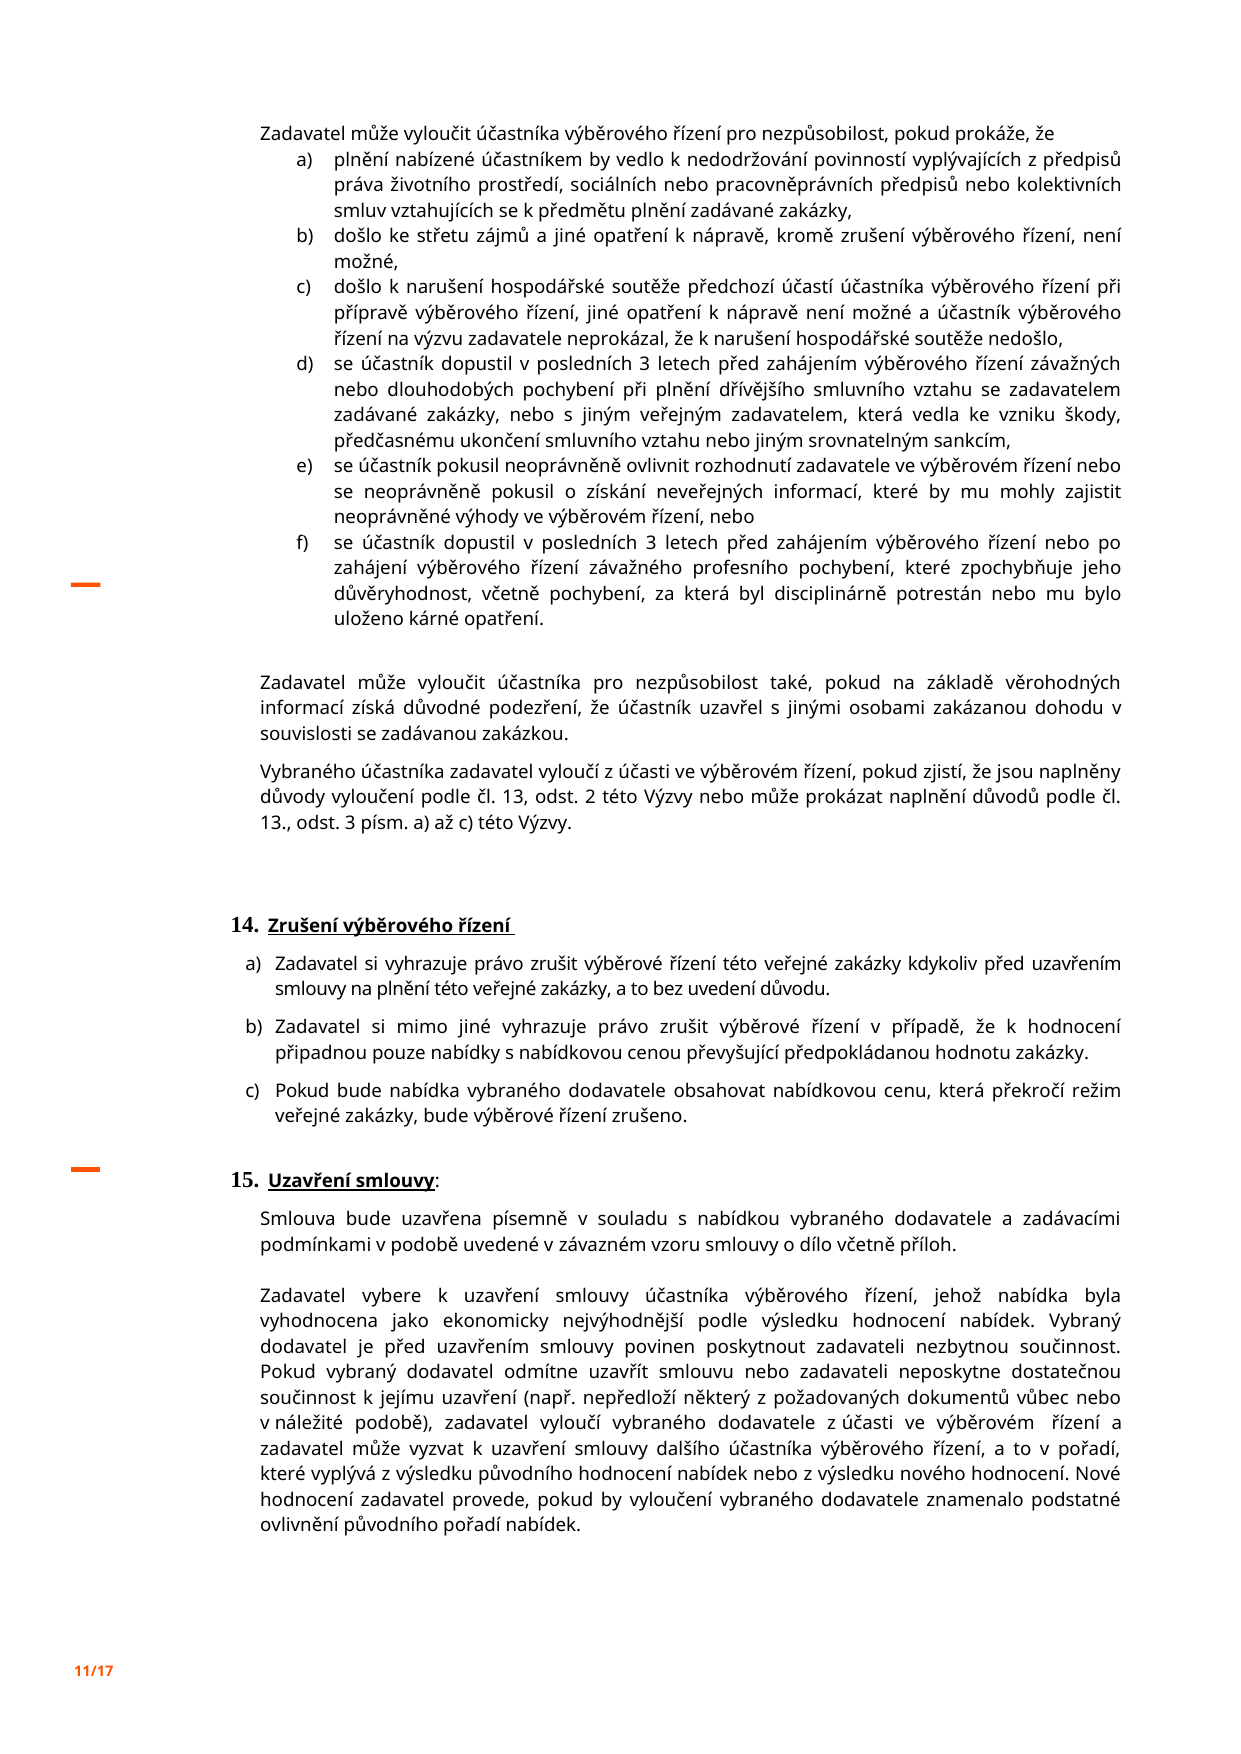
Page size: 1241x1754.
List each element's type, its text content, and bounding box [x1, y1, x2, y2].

list Zrušení výběrového řízení [230, 911, 1122, 937]
text Zadavatel vybere k uzavření smlouvy účastníka výběrového řízení, jehož nabídka byla vyhodnocena jako ekonomicky nejvýhodnější podle výsledku hodnocení nabídek. Vybraný dodavatel je před uzavřením smlouvy povinen poskytnout zadavateli nezbytnou součinnost. Pokud vybraný dodavatel odmítne uzavřít smlouvu nebo zadavateli neposkytne dostatečnou součinnost k jejímu uzavření (např. nepředloží některý z požadovaných dokumentů vůbec nebo v náležité podobě), zadavatel vyloučí vybraného dodavatele z účasti ve výběrovém řízení a zadavatel může vyzvat k uzavření smlouvy dalšího účastníka výběrového řízení, a to v pořadí, které vyplývá z výsledku původního hodnocení nabídek nebo z výsledku nového hodnocení. Nové hodnocení zadavatel provede, pokud by vyloučení vybraného dodavatele znamenalo podstatné ovlivnění původního pořadí nabídek. [260, 1282, 1122, 1537]
text Vybraného účastníka zadavatel vyloučí z účasti ve výběrovém řízení, pokud zjistí, že jsou naplněny důvody vyloučení podle čl. 13, odst. 2 této Výzvy nebo může prokázat naplnění důvodů podle čl. 13., odst. 3 písm. a) až c) této Výzvy. [260, 758, 1122, 835]
list došlo ke střetu zájmů a jiné opatření k nápravě, kromě zrušení výběrového řízení, není možné, [296, 223, 1122, 274]
list se účastník dopustil v posledních 3 letech před zahájením výběrového řízení závažných nebo dlouhodobých pochybení při plnění dřívějšího smluvního vztahu se zadavatelem zadávané zakázky, nebo s jiným veřejným zadavatelem, která vedla ke vzniku škody, předčasnému ukončení smluvního vztahu nebo jiným srovnatelným sankcím, [296, 350, 1122, 452]
list plnění nabízené účastníkem by vedlo k nedodržování povinností vyplývajících z předpisů práva životního prostředí, sociálních nebo pracovněprávních předpisů nebo kolektivních smluv vztahujících se k předmětu plnění zadávané zakázky, [296, 146, 1122, 223]
text Smlouva bude uzavřena písemně v souladu s nabídkou vybraného dodavatele a zadávacími podmínkami v podobě uvedené v závazném vzoru smlouvy o dílo včetně příloh. [260, 1205, 1122, 1256]
list Uzavření smlouvy: [230, 1166, 1122, 1193]
text Zadavatel může vyloučit účastníka výběrového řízení pro nezpůsobilost, pokud prokáže, že [260, 121, 1122, 146]
list se účastník dopustil v posledních 3 letech před zahájením výběrového řízení nebo po zahájení výběrového řízení závažného profesního pochybení, které zpochybňuje jeho důvěryhodnost, včetně pochybení, za která byl disciplinárně potrestán nebo mu bylo uloženo kárné opatření. [296, 529, 1122, 631]
list došlo k narušení hospodářské soutěže předchozí účastí účastníka výběrového řízení při přípravě výběrového řízení, jiné opatření k nápravě není možné a účastník výběrového řízení na výzvu zadavatele neprokázal, že k narušení hospodářské soutěže nedošlo, [296, 274, 1122, 350]
list Zadavatel si vyhrazuje právo zrušit výběrové řízení této veřejné zakázky kdykoliv před uzavřením smlouvy na plnění této veřejné zakázky, a to bez uvedení důvodu. [245, 950, 1122, 1001]
text Zadavatel může vyloučit účastníka pro nezpůsobilost také, pokud na základě věrohodných informací získá důvodné podezření, že účastník uzavřel s jinými osobami zakázanou dohodu v souvislosti se zadávanou zakázkou. [260, 669, 1122, 746]
list Zadavatel si mimo jiné vyhrazuje právo zrušit výběrové řízení v případě, že k hodnocení připadnou pouze nabídky s nabídkovou cenou převyšující předpokládanou hodnotu zakázky. [245, 1013, 1122, 1064]
list Pokud bude nabídka vybraného dodavatele obsahovat nabídkovou cenu, která překročí režim veřejné zakázky, bude výběrové řízení zrušeno. [245, 1077, 1122, 1128]
list se účastník pokusil neoprávněně ovlivnit rozhodnutí zadavatele ve výběrovém řízení nebo se neoprávněně pokusil o získání neveřejných informací, které by mu mohly zajistit neoprávněné výhody ve výběrovém řízení, nebo [296, 452, 1122, 529]
